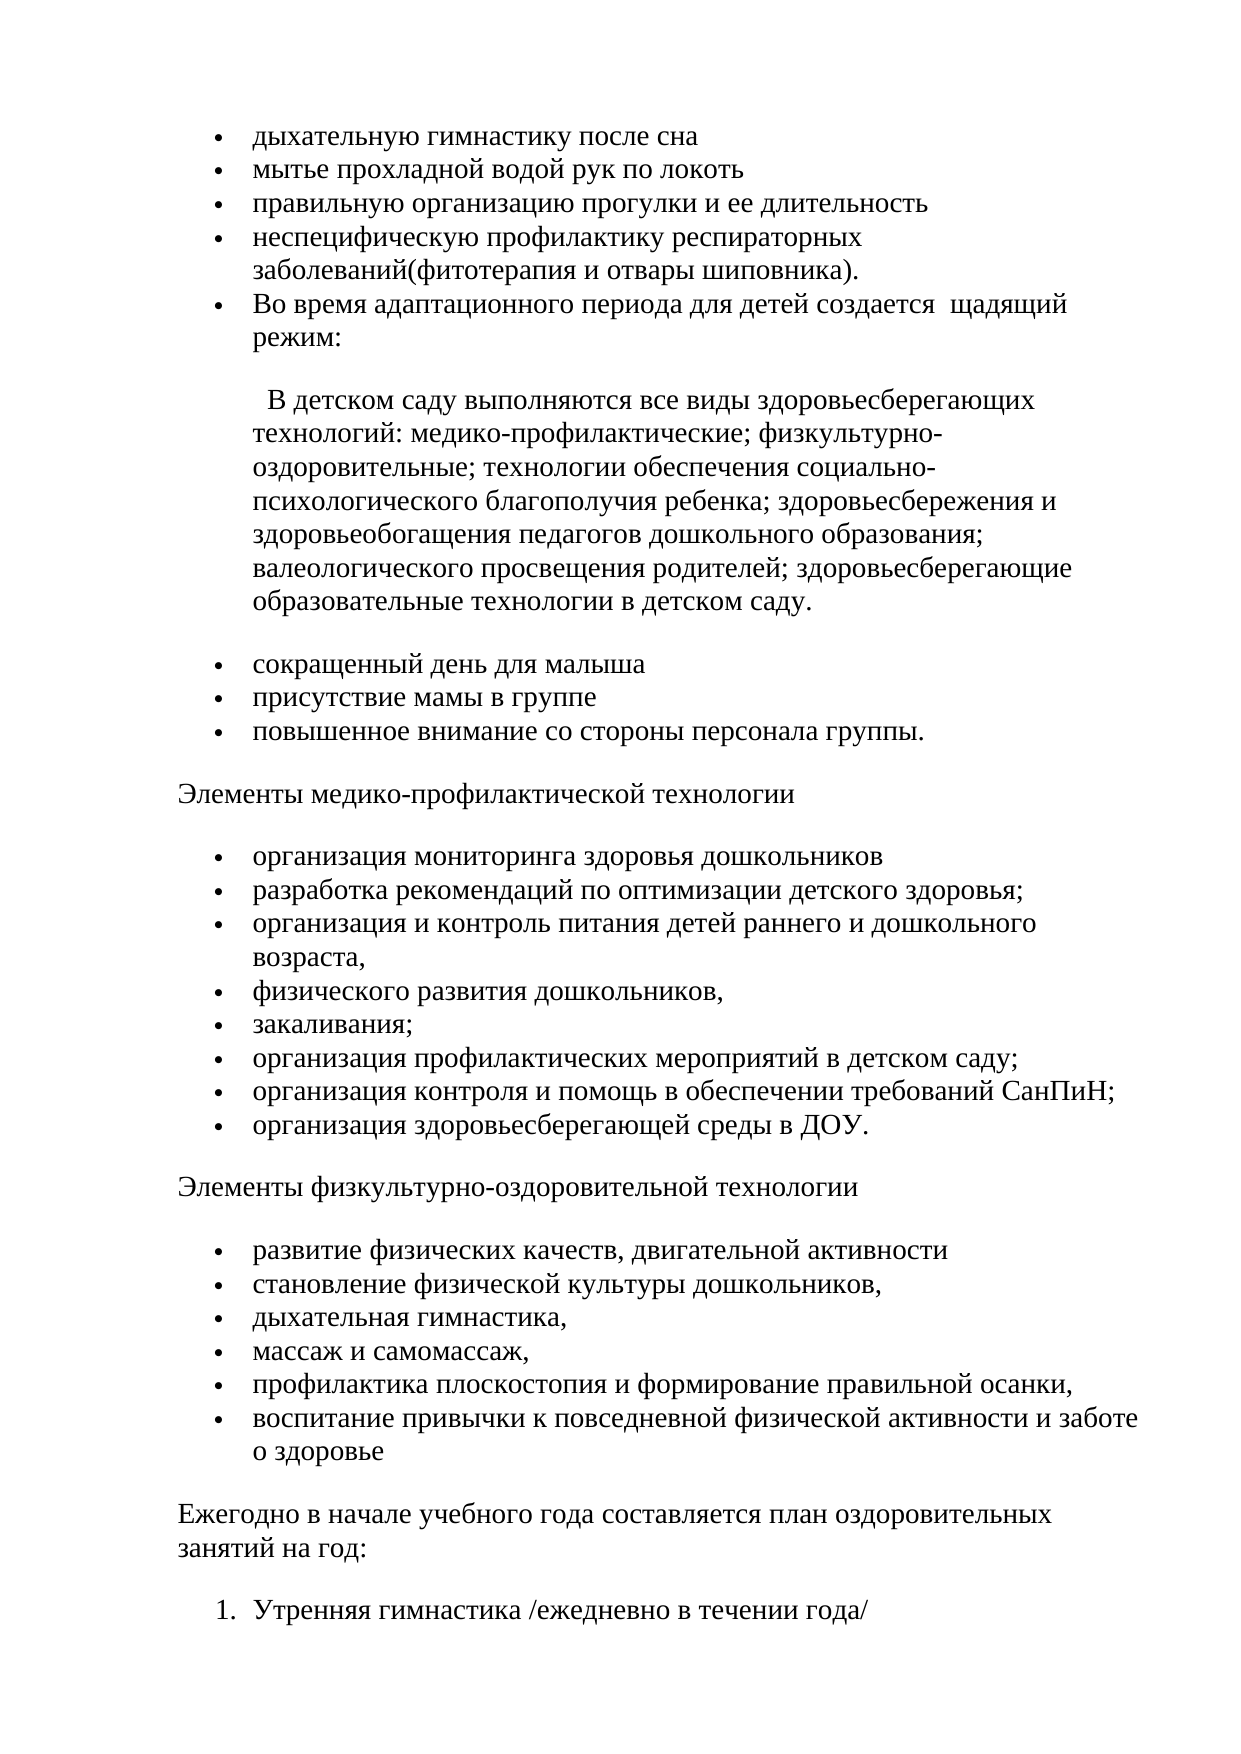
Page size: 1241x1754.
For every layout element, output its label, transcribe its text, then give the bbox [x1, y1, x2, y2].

list профилактика плоскостопия и формирование правильной осанки, [215, 1366, 1152, 1400]
list правильную организацию прогулки и ее длительность [215, 185, 1152, 219]
text ​Элементы медико-профилактической технологии [177, 776, 1152, 809]
list физического развития дошкольников, [215, 973, 1152, 1006]
list дыхательная гимнастика, [215, 1299, 1152, 1333]
list организация мониторинга здоровья дошкольников [215, 838, 1152, 872]
list воспитание привычки к повседневной физической активности и заботе о здоровье [215, 1400, 1152, 1467]
list неспецифическую профилактику респираторных заболеваний(фитотерапия и отвары шиповника). [215, 219, 1152, 286]
list организация профилактических мероприятий в детском саду; [215, 1040, 1152, 1073]
list присутствие мамы в группе [215, 679, 1152, 713]
text Ежегодно в начале учебного года составляется план оздоровительных занятий на год: [177, 1496, 1152, 1563]
list развитие физических качеств, двигательной активности [215, 1232, 1152, 1266]
list дыхательную гимнастику после сна [215, 118, 1152, 152]
text Элементы физкультурно-оздоровительной технологии [177, 1169, 1152, 1203]
text В детском саду выполняются все виды здоровьесберегающих технологий: медико-профилактические; физкультурно-оздоровительные; технологии обеспечения социально-психологического благополучия ребенка; здоровьесбережения и здоровьеобогащения педагогов дошкольного образования; валеологического просвещения родителей; здоровьесберегающие образовательные технологии в детском саду. [252, 382, 1152, 617]
list разработка рекомендаций по оптимизации детского здоровья; [215, 872, 1152, 906]
list становление физической культуры дошкольников, [215, 1266, 1152, 1299]
list сокращенный день для малыша [215, 646, 1152, 679]
list организация здоровьесберегающей среды в ДОУ. [215, 1107, 1152, 1140]
list закаливания; [215, 1006, 1152, 1040]
list мытье прохладной водой рук по локоть [215, 152, 1152, 185]
list массаж и самомассаж, [215, 1333, 1152, 1366]
list организация и контроль питания детей раннего и дошкольного возраста, [215, 906, 1152, 973]
list Утренняя гимнастика /ежедневно в течении года/ [215, 1592, 1152, 1626]
list повышенное внимание со стороны персонала группы. [215, 713, 1152, 747]
list Во время адаптационного периода для детей создается щадящий режим: [215, 286, 1152, 353]
list организация контроля и помощь в обеспечении требований СанПиН; [215, 1073, 1152, 1107]
